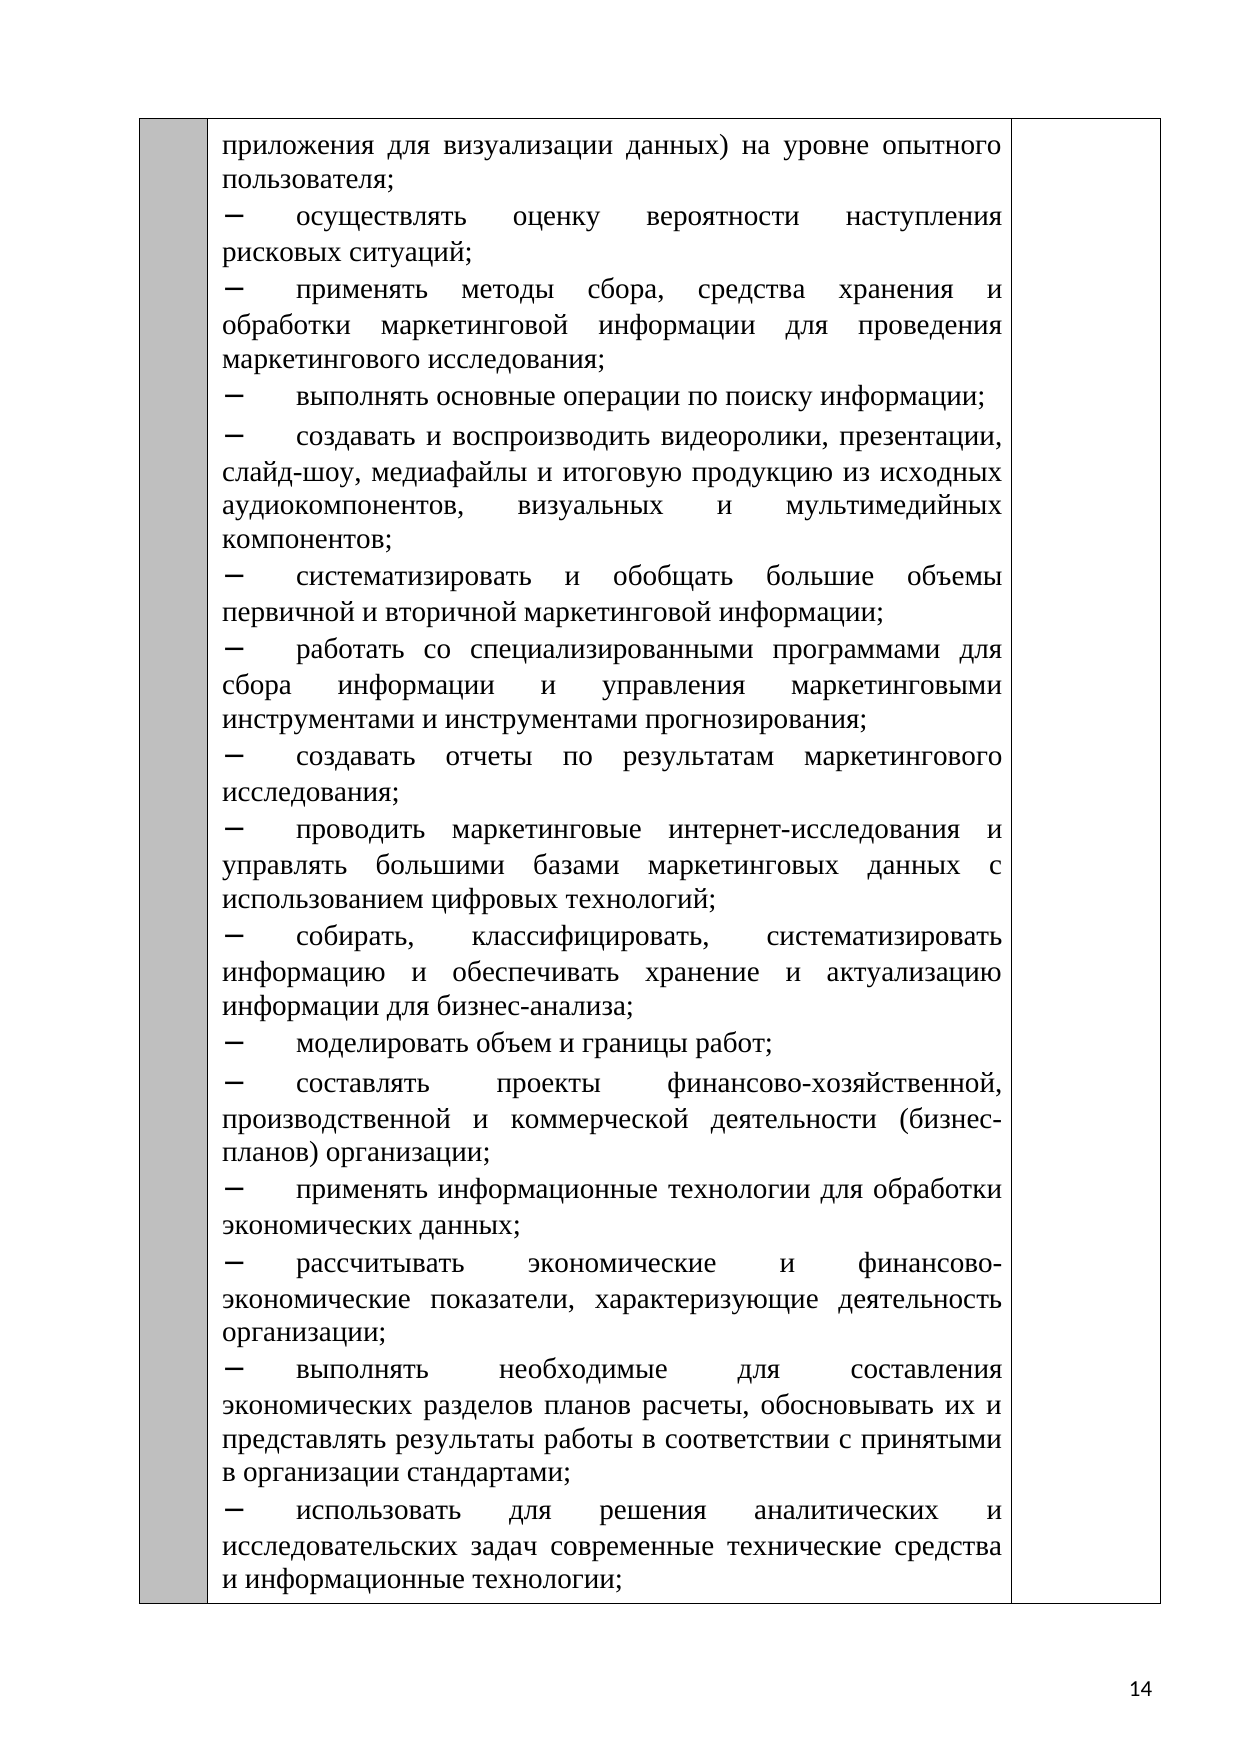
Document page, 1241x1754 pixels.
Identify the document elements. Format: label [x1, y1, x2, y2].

table_cell [1012, 119, 1160, 1603]
table_cell [140, 119, 207, 1603]
table_cell [208, 119, 1011, 1603]
